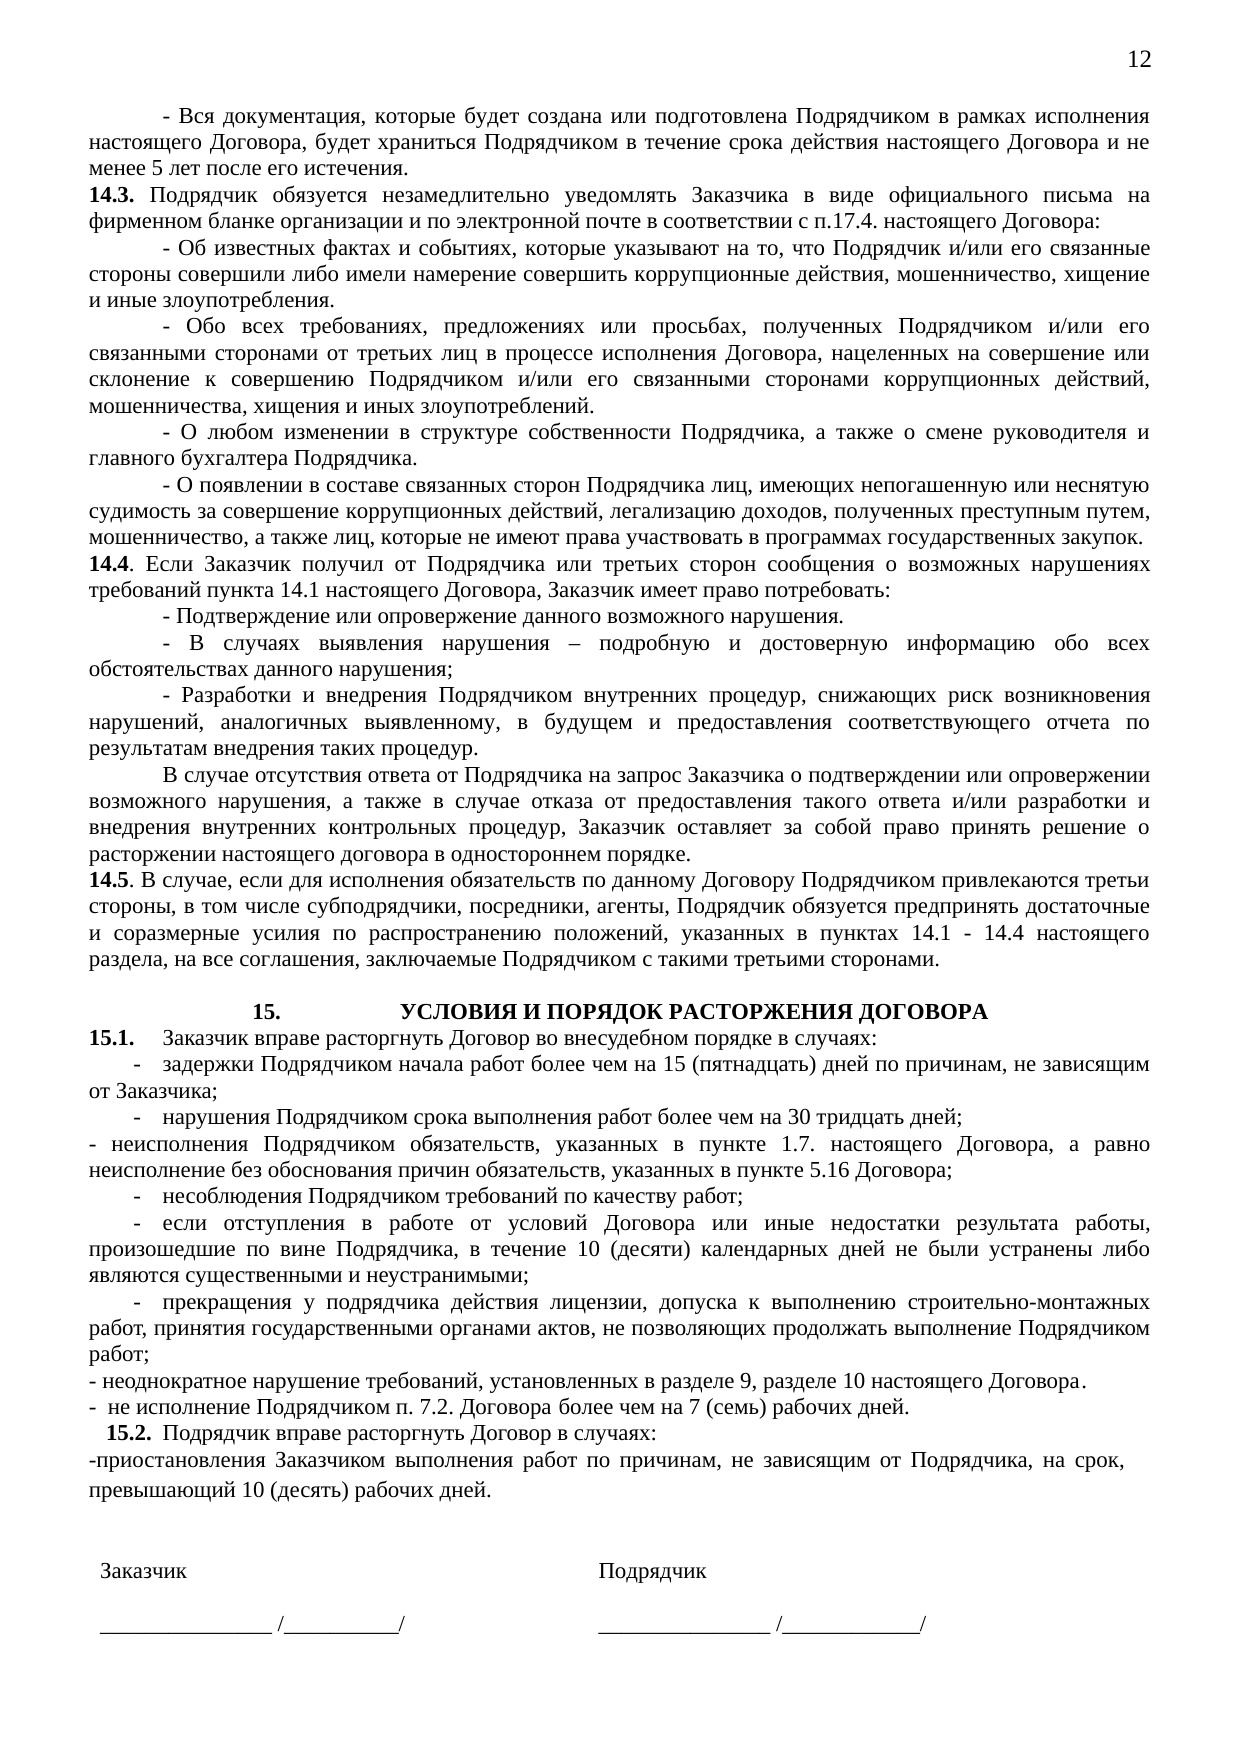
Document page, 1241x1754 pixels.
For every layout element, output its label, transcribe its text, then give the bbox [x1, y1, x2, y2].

text -приостановления Заказчиком выполнения работ по причинам, не зависящим от Подрядчика, на срок, превышающий 10 (десять) рабочих дней. [89, 1446, 1127, 1502]
list - О любом изменении в структуре собственности Подрядчика, а также о смене руководителя и главного бухгалтера Подрядчика. [89, 418, 1152, 471]
text - неисполнения Подрядчиком обязательств, указанных в пункте 1.7. настоящего Договора, а равно неисполнение без обоснования причин обязательств, указанных в пункте 5.16 Договора; [89, 1129, 1152, 1182]
list 14.5. В случае, если для исполнения обязательств по данному Договору Подрядчиком привлекаются третьи стороны, в том числе субподрядчики, посредники, агенты, Подрядчик обязуется предпринять достаточные и соразмерные усилия по распространению положений, указанных в пунктах 14.1 - 14.4 настоящего раздела, на все соглашения, заключаемые Подрядчиком с такими третьими сторонами. [89, 866, 1152, 971]
list - Подтверждение или опровержение данного возможного нарушения. [89, 602, 1152, 629]
text 15. УСЛОВИЯ И ПОРЯДОК РАСТОРЖЕНИЯ ДОГОВОРА [89, 998, 1152, 1024]
list В случае отсутствия ответа от Подрядчика на запрос Заказчика о подтверждении или опровержении возможного нарушения, а также в случае отказа от предоставления такого ответа и/или разработки и внедрения внутренних контрольных процедур, Заказчик оставляет за собой право принять решение о расторжении настоящего договора в одностороннем порядке. [89, 761, 1152, 866]
text - нарушения Подрядчиком срока выполнения работ более чем на 30 тридцать дней; [89, 1103, 1152, 1129]
text - прекращения у подрядчика действия лицензии, допуска к выполнению строительно-монтажных работ, принятия государственными органами актов, не позволяющих продолжать выполнение Подрядчиком работ; [89, 1288, 1152, 1367]
text - задержки Подрядчиком начала работ более чем на 15 (пятнадцать) дней по причинам, не зависящим от Заказчика; [89, 1051, 1152, 1103]
list - Вся документация, которые будет создана или подготовлена Подрядчиком в рамках исполнения настоящего Договора, будет храниться Подрядчиком в течение срока действия настоящего Договора и не менее 5 лет после его истечения. [89, 102, 1152, 181]
list - Обо всех требованиях, предложениях или просьбах, полученных Подрядчиком и/или его связанными сторонами от третьих лиц в процессе исполнения Договора, нацеленных на совершение или склонение к совершению Подрядчиком и/или его связанными сторонами коррупционных действий, мошенничества, хищения и иных злоупотреблений. [89, 313, 1152, 418]
text - если отступления в работе от условий Договора или иные недостатки результата работы, произошедшие по вине Подрядчика, в течение 10 (десяти) календарных дней не были устранены либо являются существенными и неустранимыми; [89, 1209, 1152, 1288]
list - В случаях выявления нарушения – подробную и достоверную информацию обо всех обстоятельствах данного нарушения; [89, 629, 1152, 682]
text - неоднократное нарушение требований, установленных в разделе 9, разделе 10 настоящего Договора. [89, 1367, 1152, 1393]
text - не исполнение Подрядчиком п. 7.2. Договора более чем на 7 (семь) рабочих дней. [89, 1393, 1152, 1419]
list 14.3. Подрядчик обязуется незамедлительно уведомлять Заказчика в виде официального письма на фирменном бланке организации и по электронной почте в соответствии с п.17.4. настоящего Договора: [89, 181, 1152, 233]
list 14.4. Если Заказчик получил от Подрядчика или третьих сторон сообщения о возможных нарушениях требований пункта 14.1 настоящего Договора, Заказчик имеет право потребовать: [89, 550, 1152, 602]
list - Разработки и внедрения Подрядчиком внутренних процедур, снижающих риск возникновения нарушений, аналогичных выявленному, в будущем и предоставления соответствующего отчета по результатам внедрения таких процедур. [89, 682, 1152, 761]
list - О появлении в составе связанных сторон Подрядчика лиц, имеющих непогашенную или неснятую судимость за совершение коррупционных действий, легализацию доходов, полученных преступным путем, мошенничество, а также лиц, которые не имеют права участвовать в программах государственных закупок. [89, 471, 1152, 550]
text - несоблюдения Подрядчиком требований по качеству работ; [89, 1182, 1152, 1209]
text 15.1. Заказчик вправе расторгнуть Договор во внесудебном порядке в случаях: [89, 1024, 1152, 1051]
text 15.2. Подрядчик вправе расторгнуть Договор в случаях: [89, 1419, 1152, 1446]
list - Об известных фактах и событиях, которые указывают на то, что Подрядчик и/или его связанные стороны совершили либо имели намерение совершить коррупционные действия, мошенничество, хищение и иные злоупотребления. [89, 233, 1152, 313]
